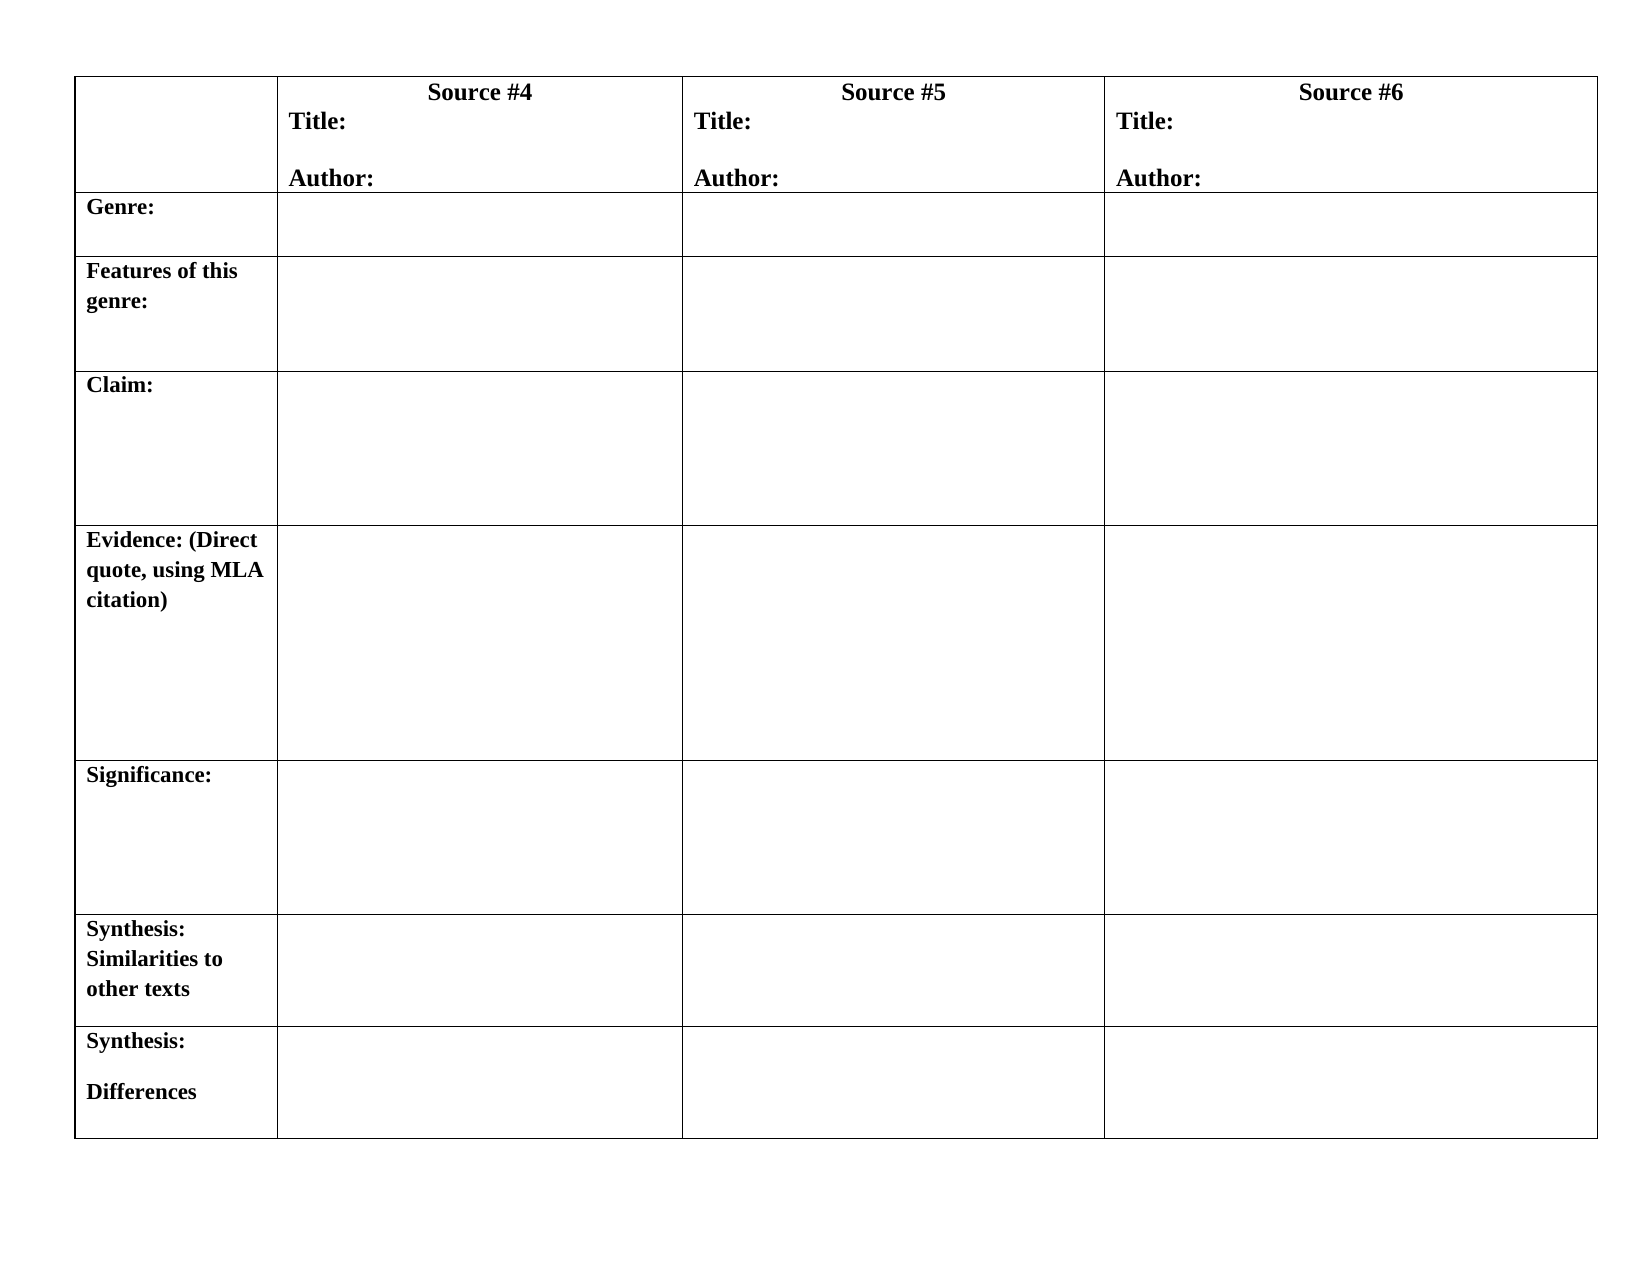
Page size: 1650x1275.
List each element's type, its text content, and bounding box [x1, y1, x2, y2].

table_cell [278, 257, 682, 371]
table_cell Significance: [76, 761, 277, 914]
table_cell [1105, 761, 1597, 914]
table_cell [278, 761, 682, 914]
table_cell [1105, 257, 1597, 371]
table_cell [76, 77, 277, 192]
table_cell Genre: [76, 193, 277, 256]
table_cell Evidence: (Direct quote, using MLA citation) [76, 526, 277, 759]
table_cell [683, 526, 1104, 759]
table_cell [1105, 372, 1597, 525]
table_cell [683, 257, 1104, 371]
table_cell [1105, 1027, 1597, 1137]
table_cell Synthesis: Similarities to other texts [76, 915, 277, 1026]
table_cell [278, 193, 682, 256]
table_cell Synthesis: Differences [76, 1027, 277, 1137]
table_cell [278, 1027, 682, 1137]
table_cell [1105, 526, 1597, 759]
table_cell [278, 526, 682, 759]
table_cell [1105, 193, 1597, 256]
table_cell Claim: [76, 372, 277, 525]
table_cell [1105, 915, 1597, 1026]
table_cell Source #6 Title: Author: [1105, 77, 1597, 192]
table_cell [683, 1027, 1104, 1137]
table_cell Source #5 Title: Author: [683, 77, 1104, 192]
table_cell [683, 761, 1104, 914]
table_cell Features of this genre: [76, 257, 277, 371]
table_cell [278, 915, 682, 1026]
table_cell [683, 193, 1104, 256]
table_cell [278, 372, 682, 525]
table_cell Source #4 Title: Author: [278, 77, 682, 192]
table_cell [683, 915, 1104, 1026]
table_cell [683, 372, 1104, 525]
